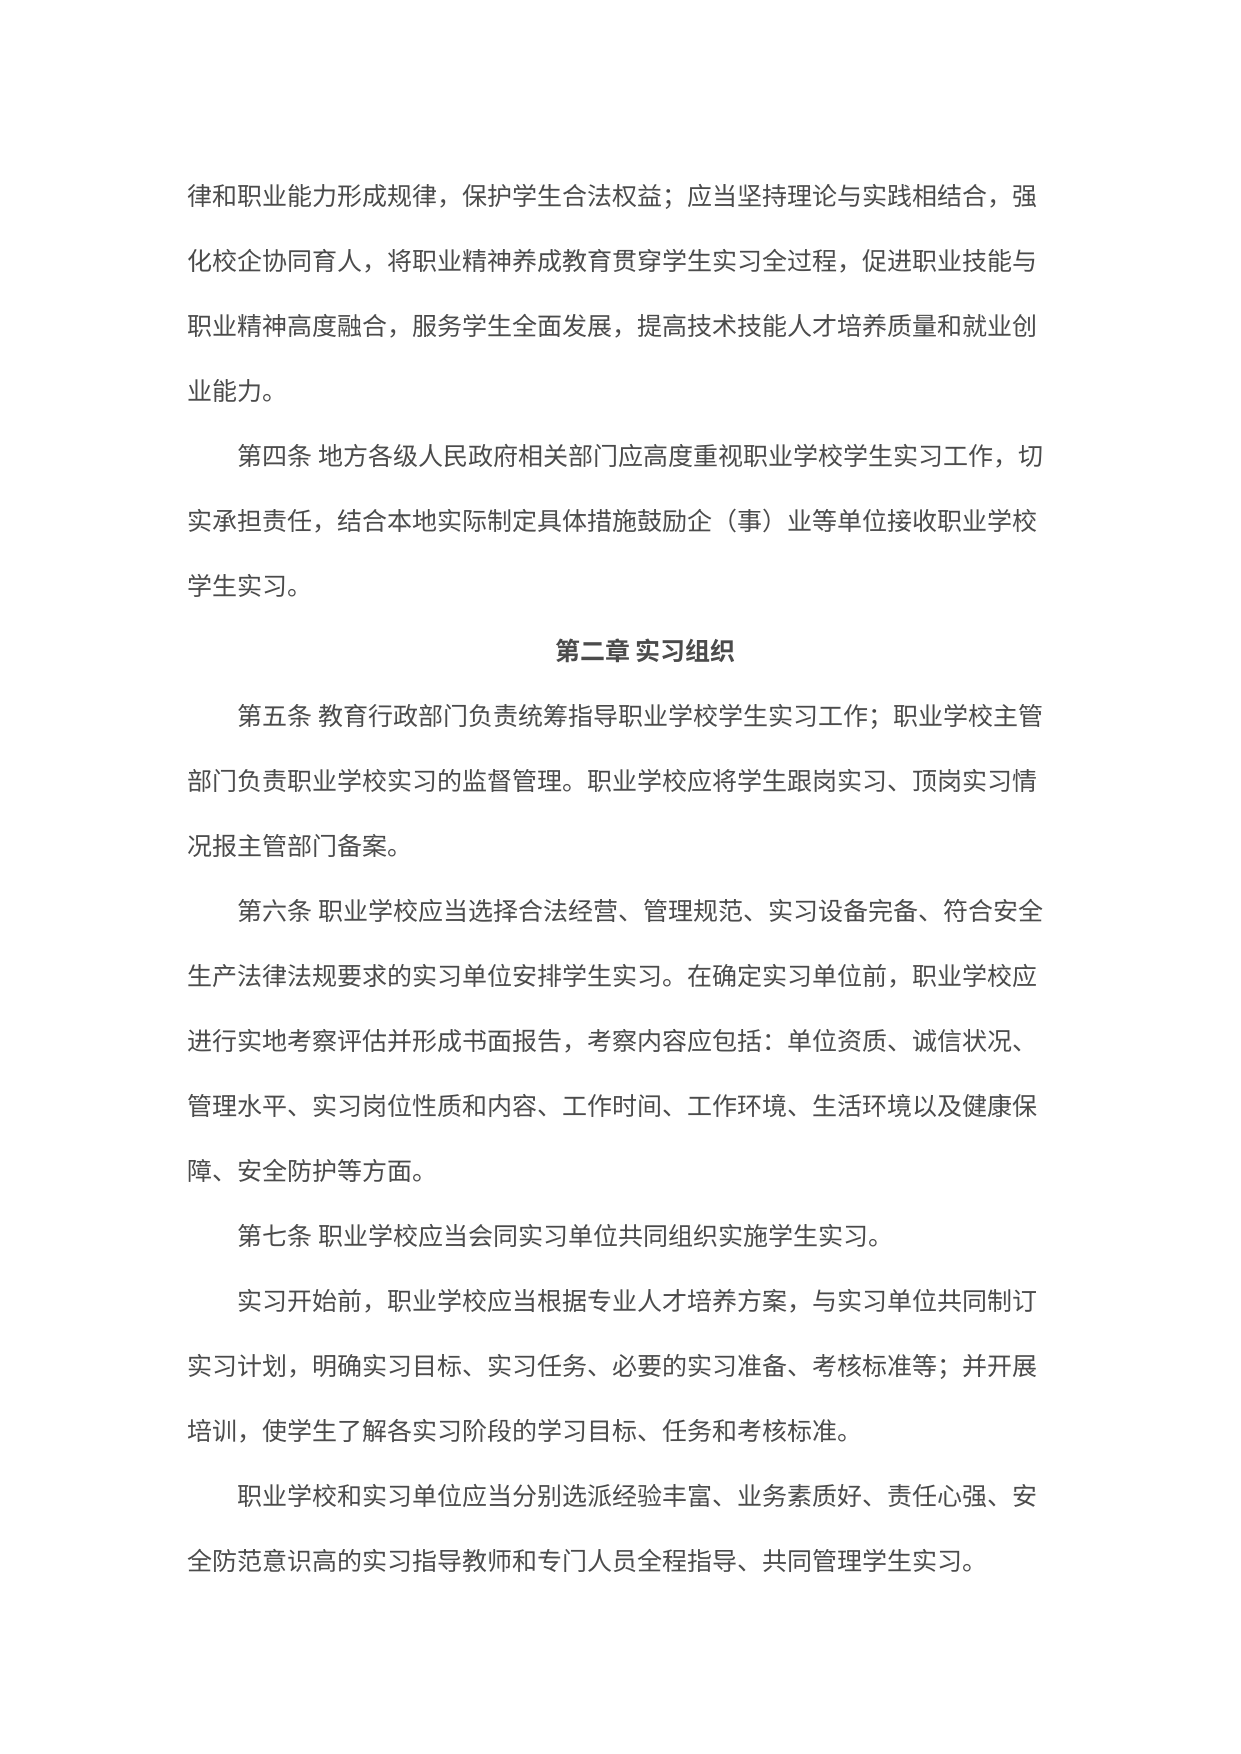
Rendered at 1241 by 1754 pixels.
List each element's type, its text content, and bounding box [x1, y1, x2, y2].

text 第七条 职业学校应当会同实习单位共同组织实施学生实习。 [187, 1202, 1053, 1267]
text 第四条 地方各级人民政府相关部门应高度重视职业学校学生实习工作，切实承担责任，结合本地实际制定具体措施鼓励企（事）业等单位接收职业学校学生实习。 [187, 422, 1053, 617]
text 实习开始前，职业学校应当根据专业人才培养方案，与实习单位共同制订实习计划，明确实习目标、实习任务、必要的实习准备、考核标准等；并开展培训，使学生了解各实习阶段的学习目标、任务和考核标准。 [187, 1267, 1053, 1462]
text 第二章 实习组织 [187, 617, 1053, 682]
text 第五条 教育行政部门负责统筹指导职业学校学生实习工作；职业学校主管部门负责职业学校实习的监督管理。职业学校应将学生跟岗实习、顶岗实习情况报主管部门备案。 [187, 682, 1053, 877]
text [187, 162, 1053, 422]
text 职业学校和实习单位应当分别选派经验丰富、业务素质好、责任心强、安全防范意识高的实习指导教师和专门人员全程指导、共同管理学生实习。 [187, 1462, 1053, 1592]
text 第六条 职业学校应当选择合法经营、管理规范、实习设备完备、符合安全生产法律法规要求的实习单位安排学生实习。在确定实习单位前，职业学校应进行实地考察评估并形成书面报告，考察内容应包括：单位资质、诚信状况、管理水平、实习岗位性质和内容、工作时间、工作环境、生活环境以及健康保障、安全防护等方面。 [187, 877, 1053, 1202]
